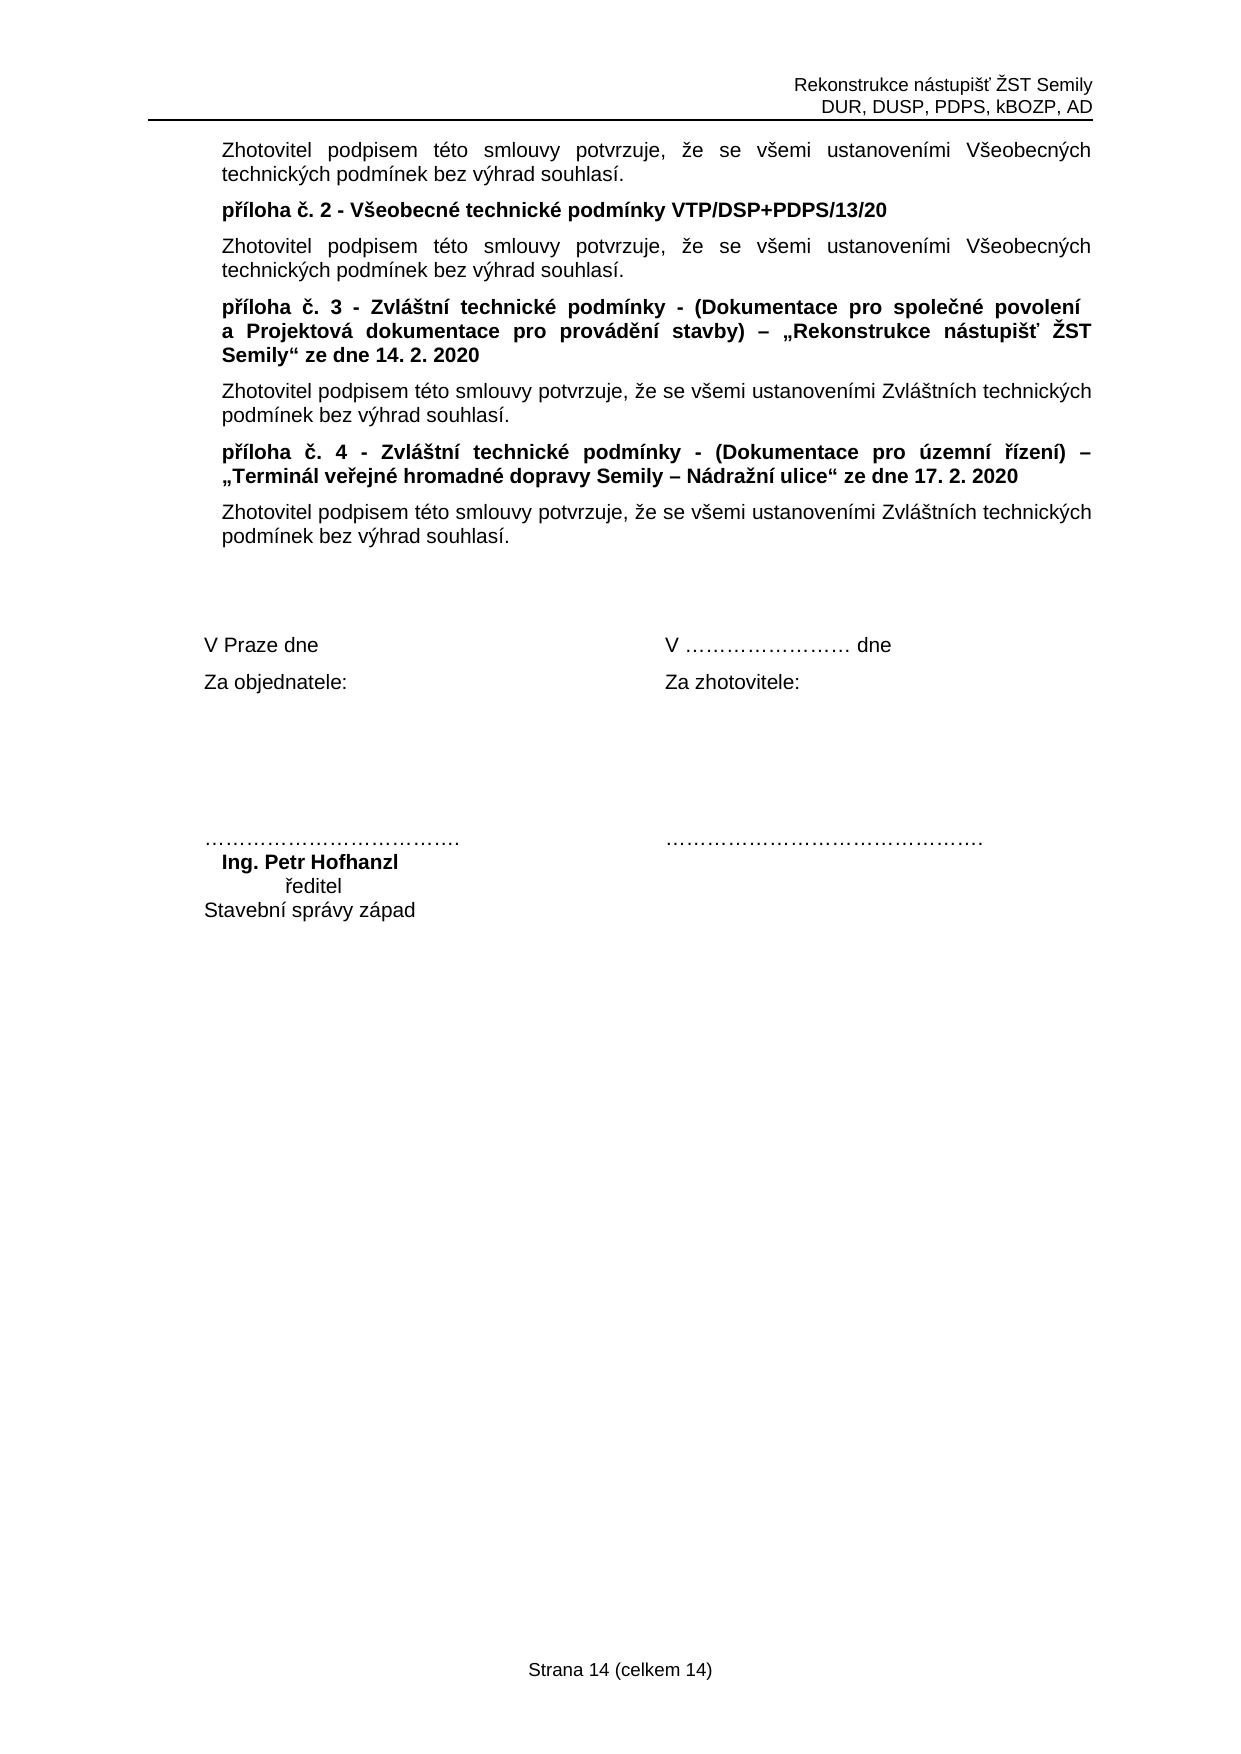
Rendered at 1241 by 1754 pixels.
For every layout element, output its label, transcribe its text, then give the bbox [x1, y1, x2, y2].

text příloha č. 2 - Všeobecné technické podmínky VTP/DSP+PDPS/13/20 [222, 198, 1093, 222]
text příloha č. 4 - Zvláštní technické podmínky - (Dokumentace pro územní řízení) – „Terminál veřejné hromadné dopravy Semily – Nádražní ulice“ ze dne 17. 2. 2020 [222, 439, 1093, 487]
text Stavební správy západ [204, 898, 1093, 922]
text ředitel [222, 874, 1093, 898]
text Zhotovitel podpisem této smlouvy potvrzuje, že se všemi ustanoveními Zvláštních technických podmínek bez výhrad souhlasí. [222, 500, 1093, 548]
text Za objednatele: Za zhotovitele: [204, 670, 1093, 694]
text příloha č. 3 - Zvláštní technické podmínky - (Dokumentace pro společné povolení a Projektová dokumentace pro provádění stavby) – „Rekonstrukce nástupišť ŽST Semily“ ze dne 14. 2. 2020 [222, 295, 1093, 367]
text ………………………………. ………………………………………. [204, 826, 1093, 850]
text Zhotovitel podpisem této smlouvy potvrzuje, že se všemi ustanoveními Všeobecných technických podmínek bez výhrad souhlasí. [222, 234, 1093, 282]
text Zhotovitel podpisem této smlouvy potvrzuje, že se všemi ustanoveními Všeobecných technických podmínek bez výhrad souhlasí. [222, 137, 1093, 185]
text Zhotovitel podpisem této smlouvy potvrzuje, že se všemi ustanoveními Zvláštních technických podmínek bez výhrad souhlasí. [222, 379, 1093, 427]
text V Praze dne V …………………… dne [204, 633, 1093, 657]
text Ing. Petr Hofhanzl [204, 850, 1093, 874]
